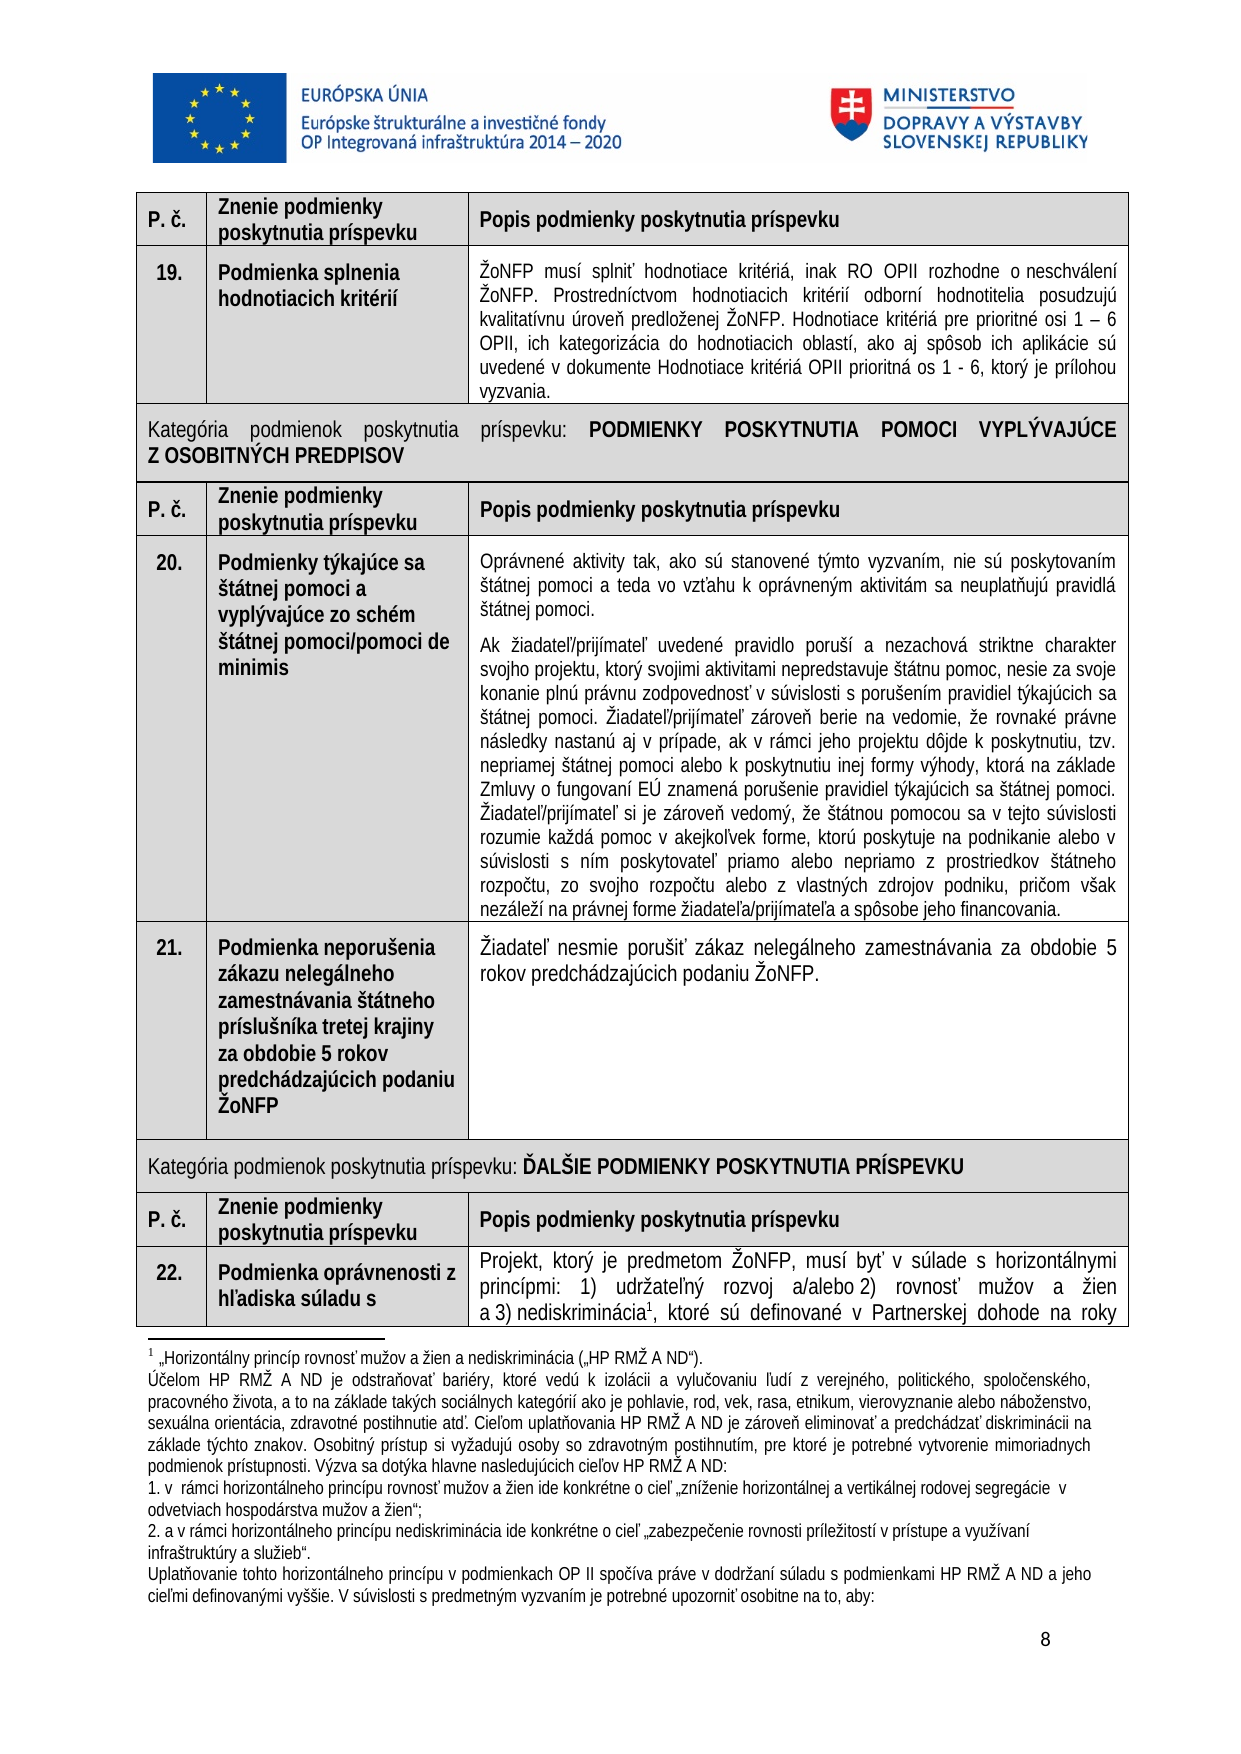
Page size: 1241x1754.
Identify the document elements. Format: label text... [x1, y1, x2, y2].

table_cell Popis podmienky poskytnutia príspevku [469, 483, 1128, 535]
table_cell Popis podmienky poskytnutia príspevku [469, 1193, 1128, 1246]
table_cell Kategória podmienok poskytnutia príspevku: Podmienky poskytnutia pomoci vyplývajúce z osobitných predpisov [137, 404, 1128, 481]
table_cell Podmienka splnenia hodnotiacich kritérií [207, 246, 468, 403]
table_cell Znenie podmienky poskytnutia príspevku [207, 483, 468, 535]
table_cell P. č. [137, 193, 206, 245]
table_cell Podmienka neporušenia zákazu nelegálneho zamestnávania štátneho príslušníka tretej krajiny za obdobie 5 rokov predchádzajúcich podaniu ŽoNFP [207, 922, 468, 1139]
table_cell P. č. [137, 483, 206, 535]
table_cell [137, 1247, 206, 1326]
picture [152, 73, 1088, 163]
table_cell ŽoNFP musí splniť hodnotiace kritériá, inak RO OPII rozhodne o neschválení ŽoNFP. Prostredníctvom hodnotiacich kritérií odborní hodnotitelia posudzujú kvalitatívnu úroveň predloženej ŽoNFP. Hodnotiace kritériá pre prioritné osi 1 – 6 OPII, ich kategorizácia do hodnotiacich oblastí, ako aj spôsob ich aplikácie sú uvedené v dokumente Hodnotiace kritériá OPII prioritná os 1 - 6, ktorý je prílohou vyzvania. [469, 246, 1128, 403]
table_cell Žiadateľ nesmie porušiť zákaz nelegálneho zamestnávania za obdobie 5 rokov predchádzajúcich podaniu ŽoNFP. [469, 922, 1128, 1139]
table_cell Podmienky týkajúce sa štátnej pomoci a vyplývajúce zo schém štátnej pomoci/pomoci de minimis [207, 536, 468, 921]
table_cell P. č. [137, 1193, 206, 1246]
table_cell Znenie podmienky poskytnutia príspevku [207, 1193, 468, 1246]
table_cell Popis podmienky poskytnutia príspevku [469, 193, 1128, 245]
table_cell Znenie podmienky poskytnutia príspevku [207, 193, 468, 245]
table_cell [137, 536, 206, 921]
table_cell Podmienka oprávnenosti z hľadiska súladu s horizontálnymi princípmi [207, 1247, 468, 1326]
table_cell Oprávnené aktivity tak, ako sú stanovené týmto vyzvaním, nie sú poskytovaním štátnej pomoci a teda vo vzťahu k oprávneným aktivitám sa neuplatňujú pravidlá štátnej pomoci. Ak žiadateľ/prijímateľ uvedené pravidlo poruší a nezachová striktne charakter svojho projektu, ktorý svojimi aktivitami nepredstavuje štátnu pomoc, nesie za svoje konanie plnú právnu zodpovednosť v súvislosti s porušením pravidiel týkajúcich sa štátnej pomoci. Žiadateľ/prijímateľ zároveň berie na vedomie, že rovnaké právne následky nastanú aj v prípade, ak v rámci jeho projektu dôjde k poskytnutiu, tzv. nepriamej štátnej pomoci alebo k poskytnutiu inej formy výhody, ktorá na základe Zmluvy o fungovaní EÚ znamená porušenie pravidiel týkajúcich sa štátnej pomoci. Žiadateľ/prijímateľ si je zároveň vedomý, že štátnou pomocou sa v tejto súvislosti rozumie každá pomoc v akejkoľvek forme, ktorú poskytuje na podnikanie alebo v súvislosti s ním poskytovateľ priamo alebo nepriamo z prostriedkov štátneho rozpočtu, zo svojho rozpočtu alebo z vlastných zdrojov podniku, pričom však nezáleží na právnej forme žiadateľa/prijímateľa a spôsobe jeho financovania. [469, 536, 1128, 921]
table_cell Kategória podmienok poskytnutia príspevku: Ďalšie podmienky poskytnutia príspevku [137, 1140, 1128, 1192]
table_cell [137, 246, 206, 403]
table_cell [137, 922, 206, 1139]
